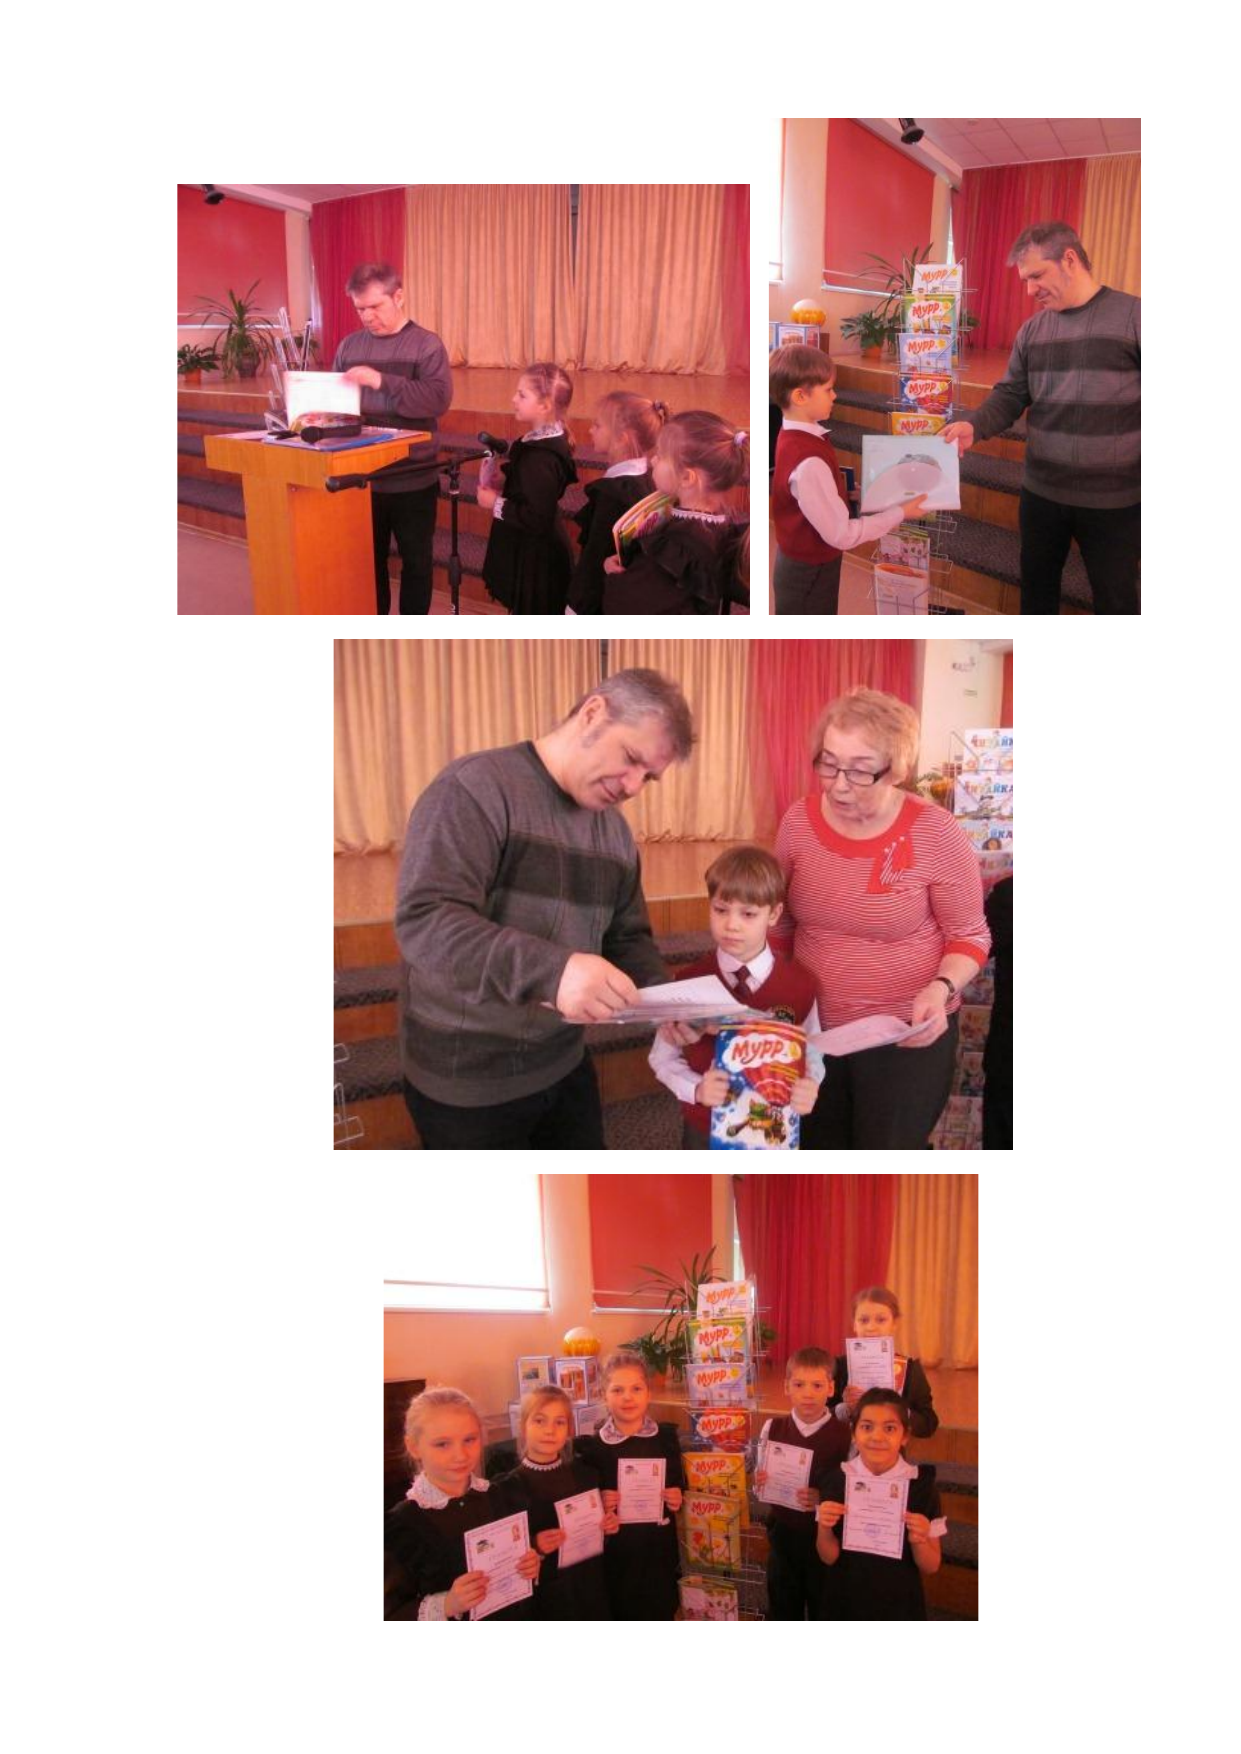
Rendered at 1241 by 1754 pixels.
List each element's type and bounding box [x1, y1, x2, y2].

picture [768, 118, 1141, 615]
picture [383, 1174, 979, 1621]
picture [333, 639, 1013, 1150]
picture [177, 184, 750, 615]
